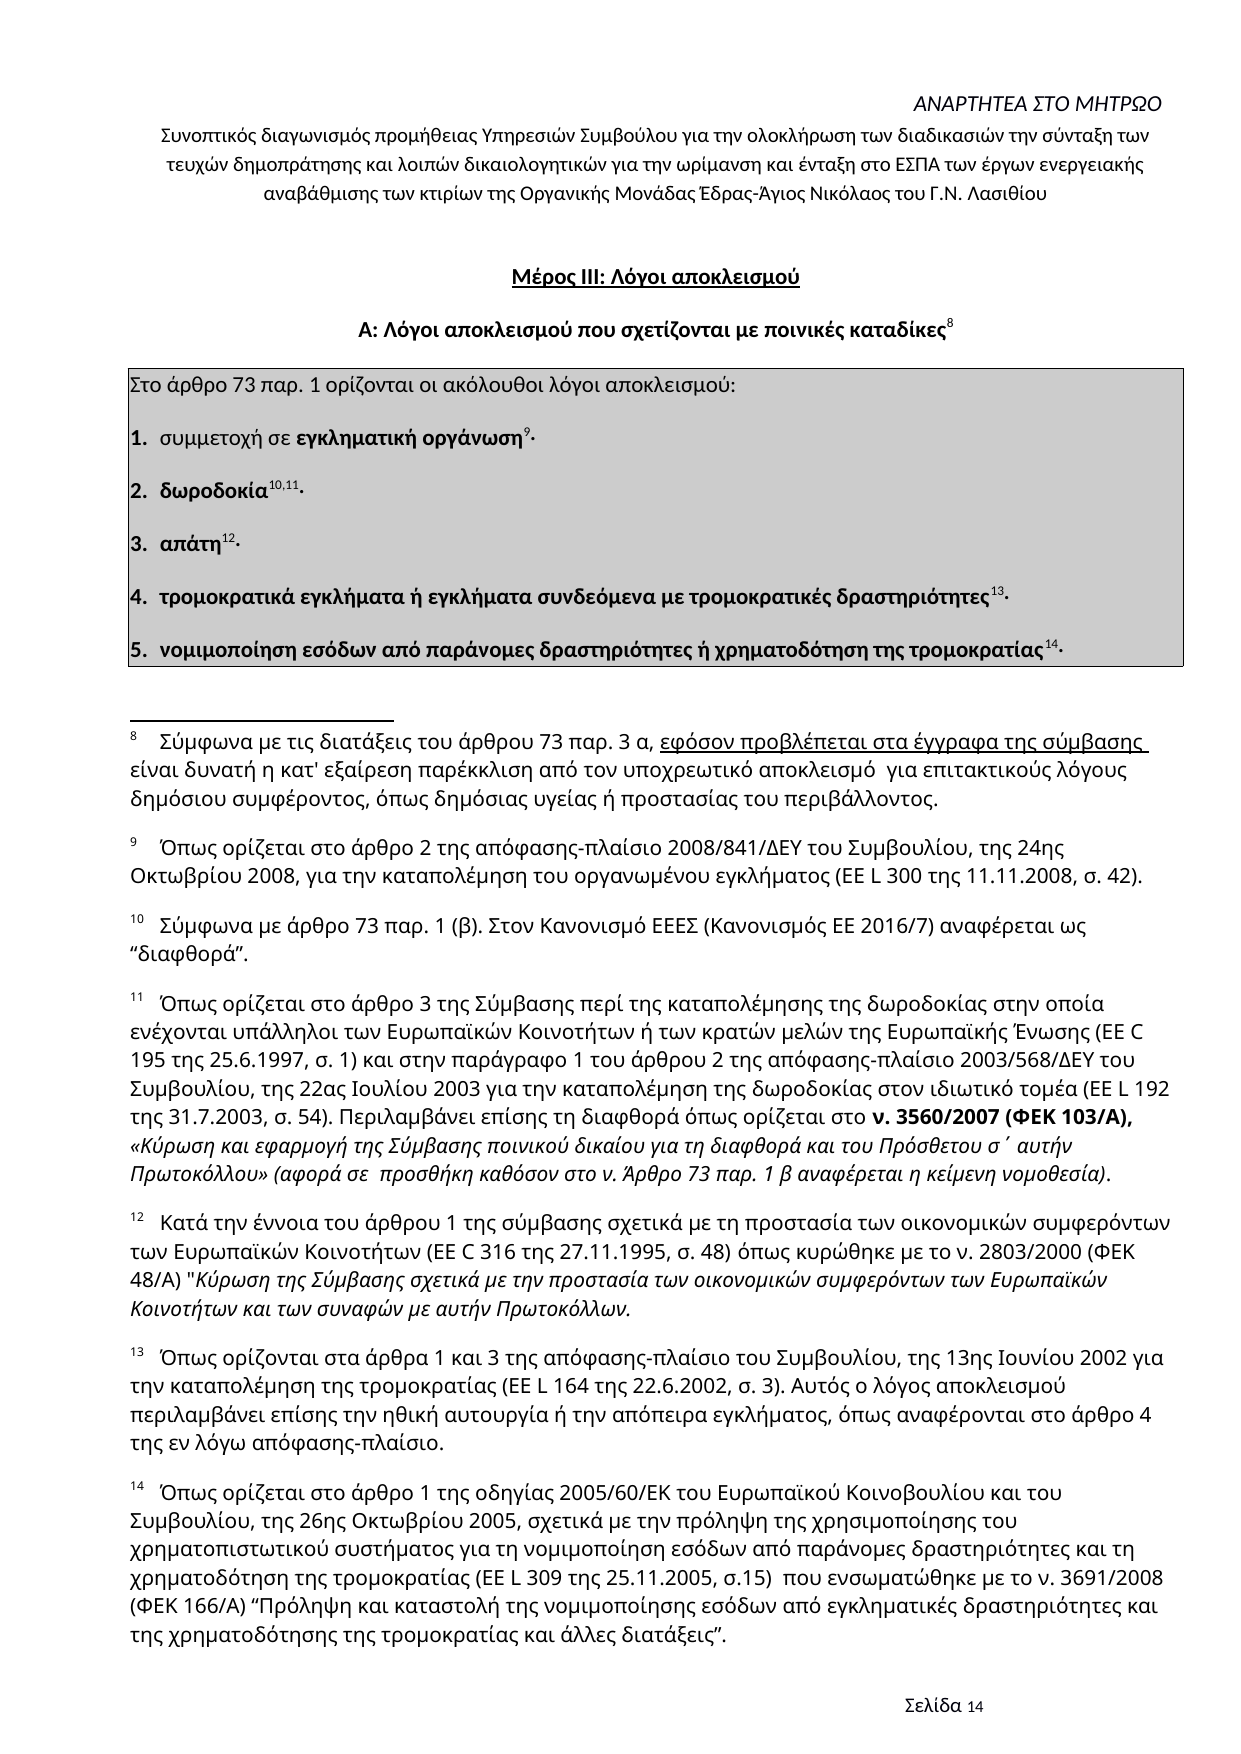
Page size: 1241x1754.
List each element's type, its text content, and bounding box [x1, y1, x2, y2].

text Στο άρθρο 73 παρ. 1 ορίζονται οι ακόλουθοι λόγοι αποκλεισμού: [129, 369, 1183, 398]
text Α: Λόγοι αποκλεισμού που σχετίζονται με ποινικές καταδίκες [130, 315, 1181, 343]
list δωροδοκία,· [129, 474, 1183, 504]
list νομιμοποίηση εσόδων από παράνομες δραστηριότητες ή χρηματοδότηση της τρομοκρατίας· [129, 633, 1183, 666]
list απάτη· [129, 527, 1183, 557]
list τρομοκρατικά εγκλήματα ή εγκλήματα συνδεόμενα με τρομοκρατικές δραστηριότητες· [129, 580, 1183, 611]
text Μέρος III: Λόγοι αποκλεισμού [130, 262, 1181, 290]
list συμμετοχή σε εγκληματική οργάνωση· [129, 421, 1183, 451]
